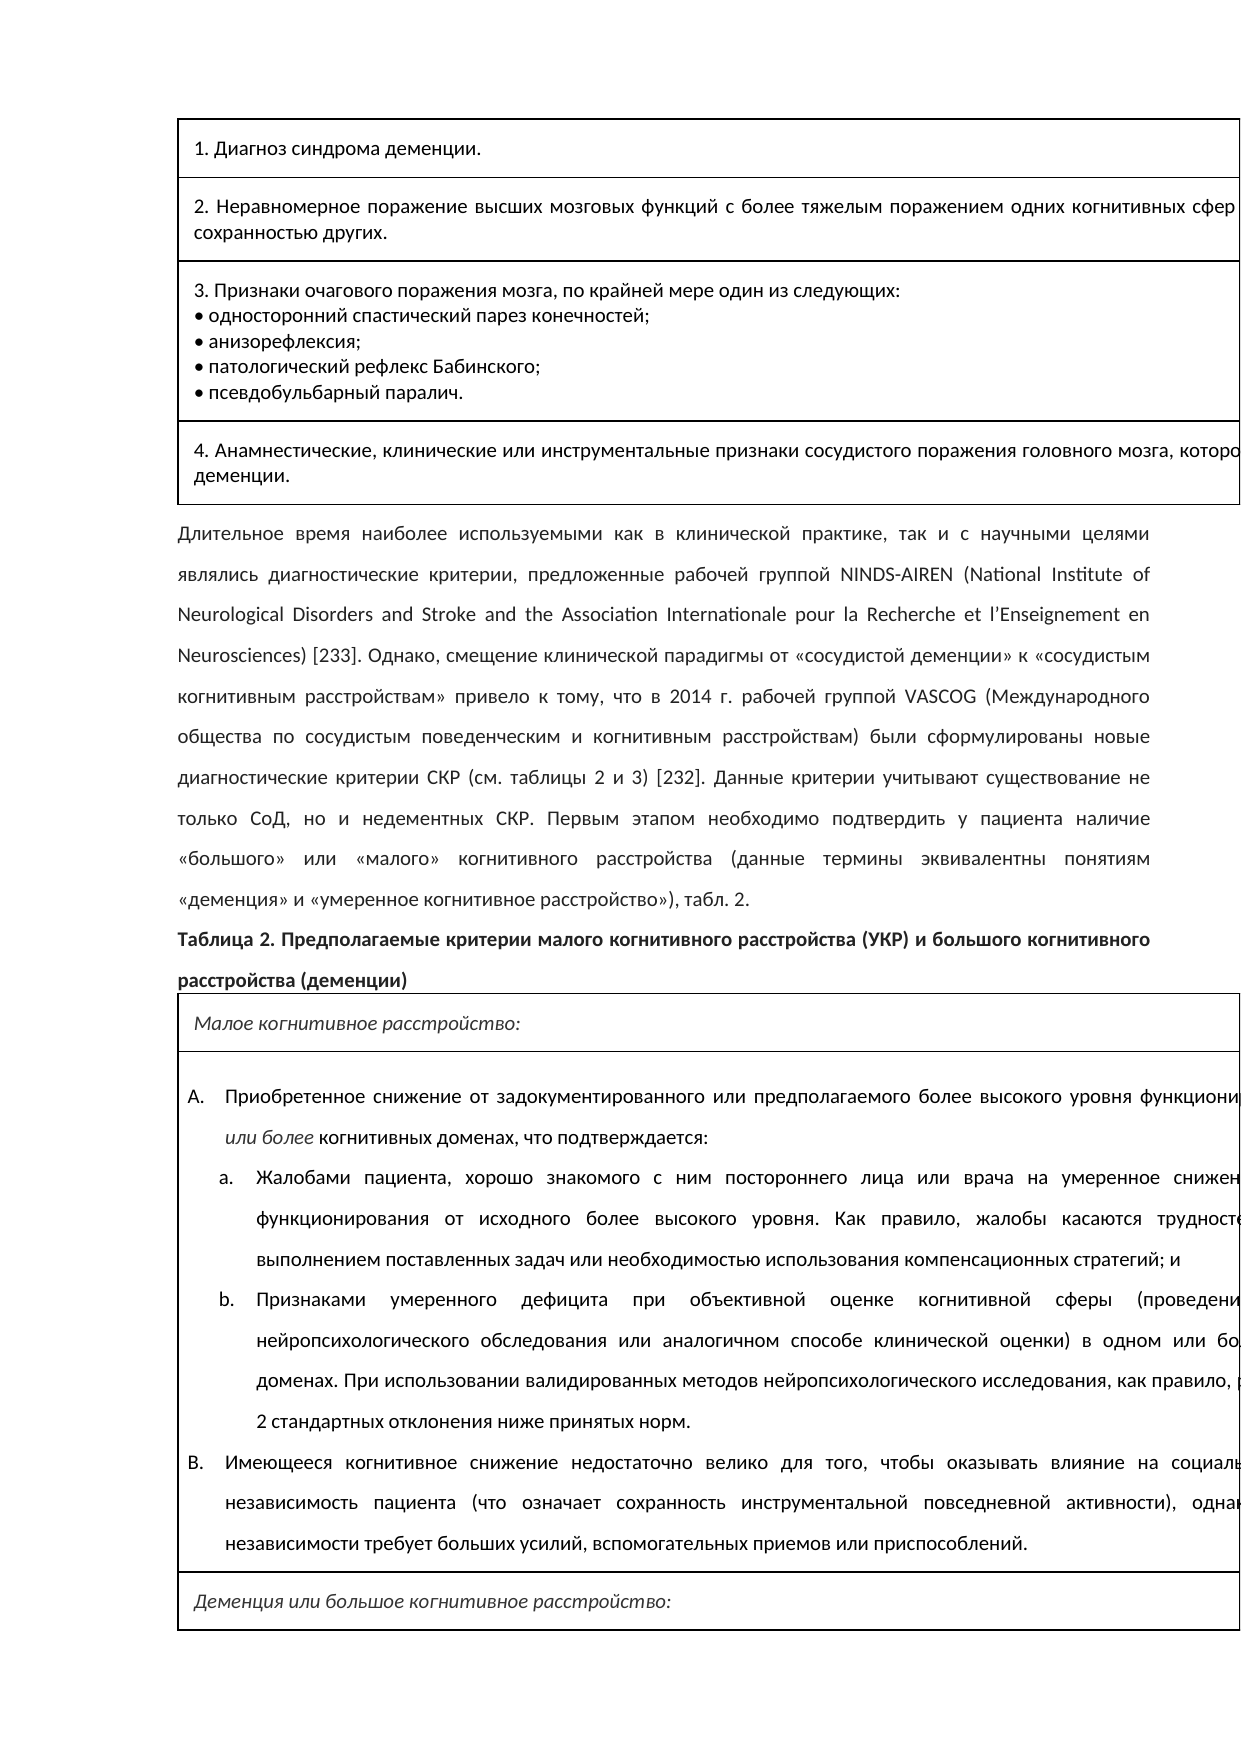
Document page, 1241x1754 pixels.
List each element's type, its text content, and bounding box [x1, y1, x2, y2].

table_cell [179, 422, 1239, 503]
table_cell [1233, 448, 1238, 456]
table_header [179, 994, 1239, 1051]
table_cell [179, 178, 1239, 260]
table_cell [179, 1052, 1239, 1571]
text Длительное время наиболее используемыми как в клинической практике, так и с научными целями являлись диагностические критерии, предложенные рабочей группой NINDS-AIREN (National Institute of Neurological Disorders and Stroke and the Association Internationale pour la Recherche et l’Enseignement en Neurosciences) [233]. Однако, смещение клинической парадигмы от «сосудистой деменции» к «сосудистым когнитивным расстройствам» привело к тому, что в 2014 г. рабочей группой VASCOG (Международного общества по сосудистым поведенческим и когнитивным расстройствам) были сформулированы новые диагностические критерии СКР (см. таблицы 2 и 3) [232]. Данные критерии учитывают существование не только СоД, но и недементных СКР. Первым этапом необходимо подтвердить у пациента наличие «большого» или «малого» когнитивного расстройства (данные термины эквивалентны понятиям «деменция» и «умеренное когнитивное расстройство»), табл. 2. [177, 505, 1152, 911]
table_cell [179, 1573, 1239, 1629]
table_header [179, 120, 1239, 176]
text Таблица 2. Предполагаемые критерии малого когнитивного расстройства (УКР) и большого когнитивного расстройства (деменции) [177, 911, 1152, 993]
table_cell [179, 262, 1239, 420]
